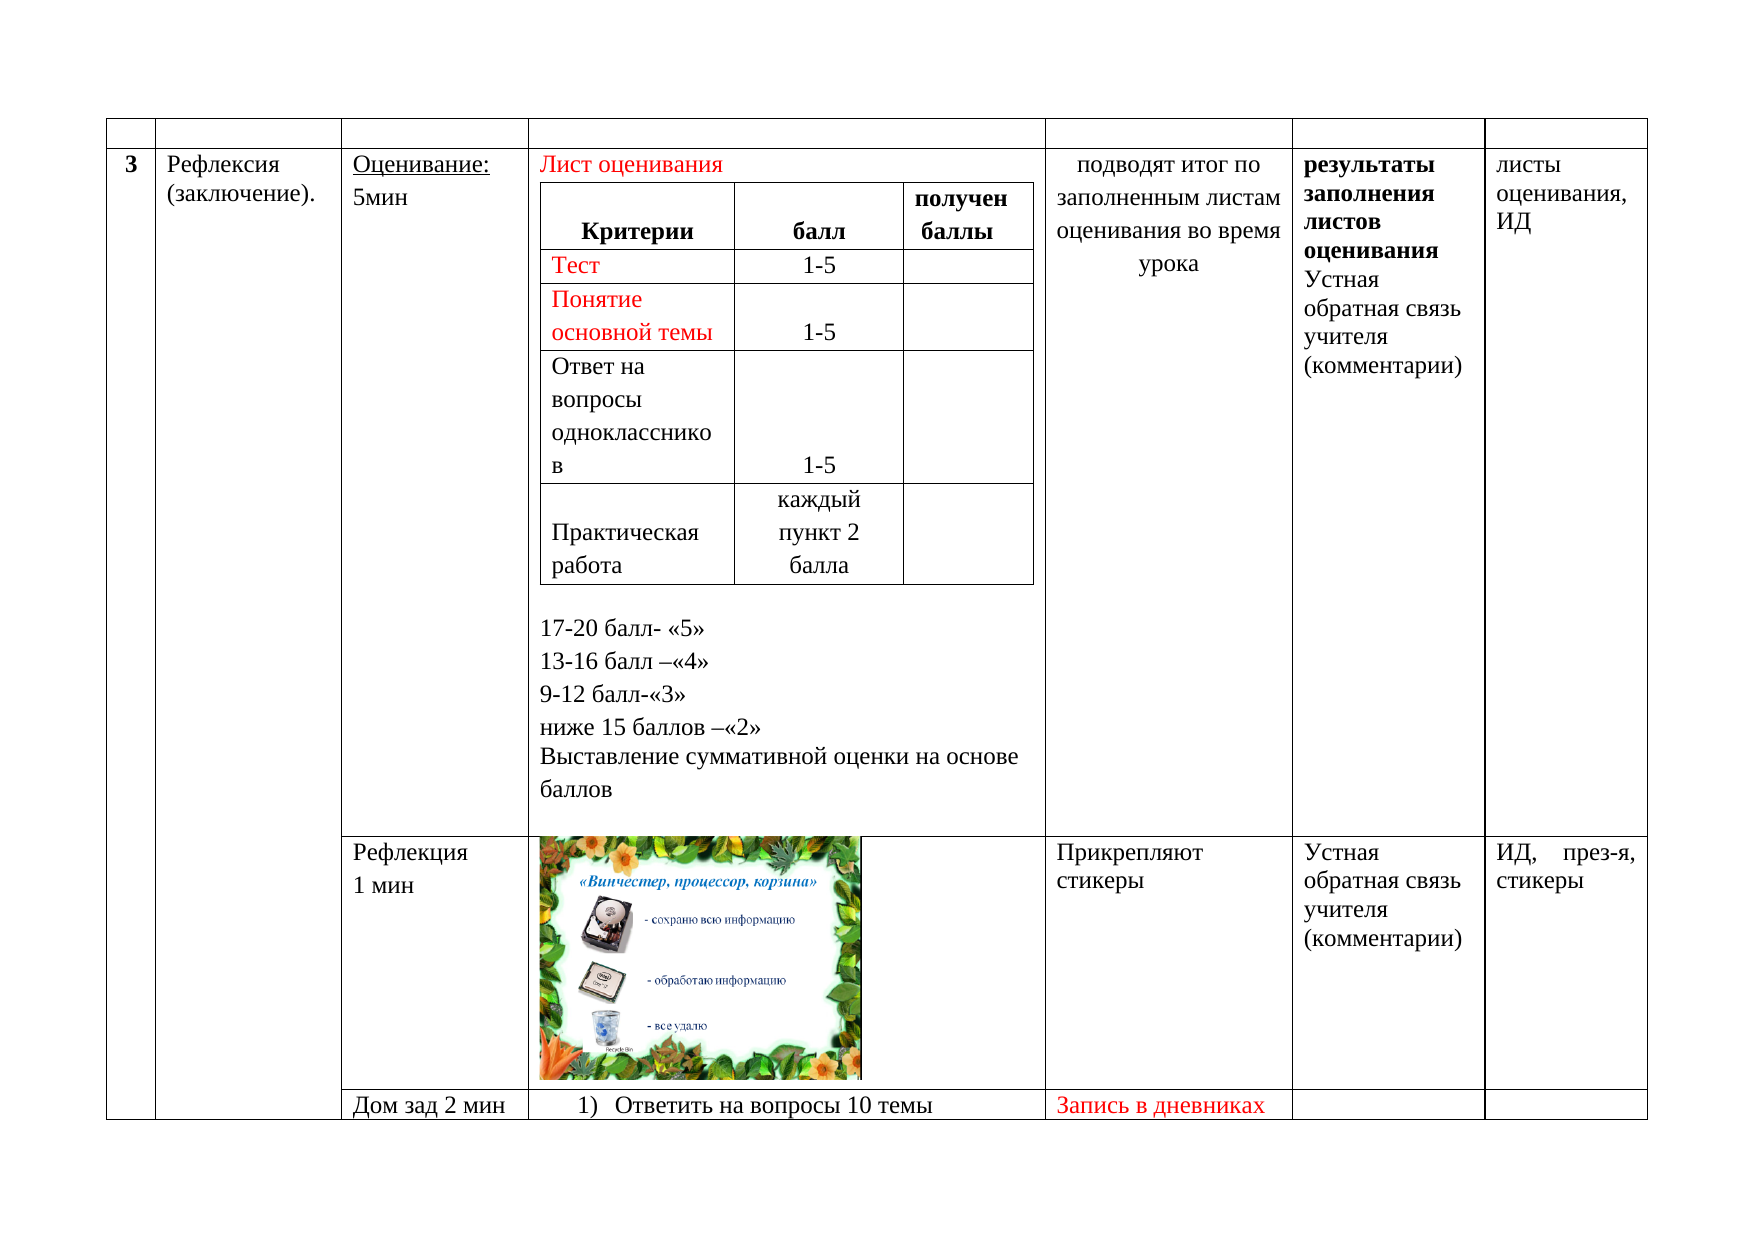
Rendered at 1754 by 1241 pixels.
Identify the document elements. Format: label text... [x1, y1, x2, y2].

table_cell Запись в дневниках [1046, 1090, 1292, 1119]
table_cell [342, 119, 528, 148]
table_cell Прикрепляют стикеры [1046, 837, 1292, 1089]
table_cell Лист оценивания 17-20 балл- «5» 13-16 балл –«4» 9-12 балл-«3» ниже 15 баллов –«2» Выставление суммативной оценки на основе баллов [529, 149, 1045, 836]
table_cell 3 [107, 149, 155, 1119]
table_cell листы оценивания, ИД [1486, 149, 1647, 836]
table_cell подводят итог по заполненным листам оценивания во время урока [1046, 149, 1292, 836]
picture [539, 836, 862, 1080]
table_cell Рефлексия (заключение). [156, 149, 341, 1119]
table_cell [529, 837, 1045, 1089]
table_cell Дом зад 2 мин [342, 1090, 528, 1119]
table_cell [1293, 1090, 1484, 1119]
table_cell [1486, 119, 1647, 148]
table_cell Устная обратная связь учителя (комментарии) [1293, 837, 1484, 1089]
table_cell ИД, през-я, стикеры [1486, 837, 1647, 1089]
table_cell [529, 1090, 1045, 1119]
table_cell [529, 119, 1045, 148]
table_cell [1486, 1090, 1647, 1119]
table_cell Рефлекция 1 мин [342, 837, 528, 1089]
table_cell Оценивание: 5мин [342, 149, 528, 836]
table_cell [1293, 119, 1484, 148]
table_cell результаты заполнения листов оценивания Устная обратная связь учителя (комментарии) [1293, 149, 1484, 836]
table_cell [1046, 119, 1292, 148]
